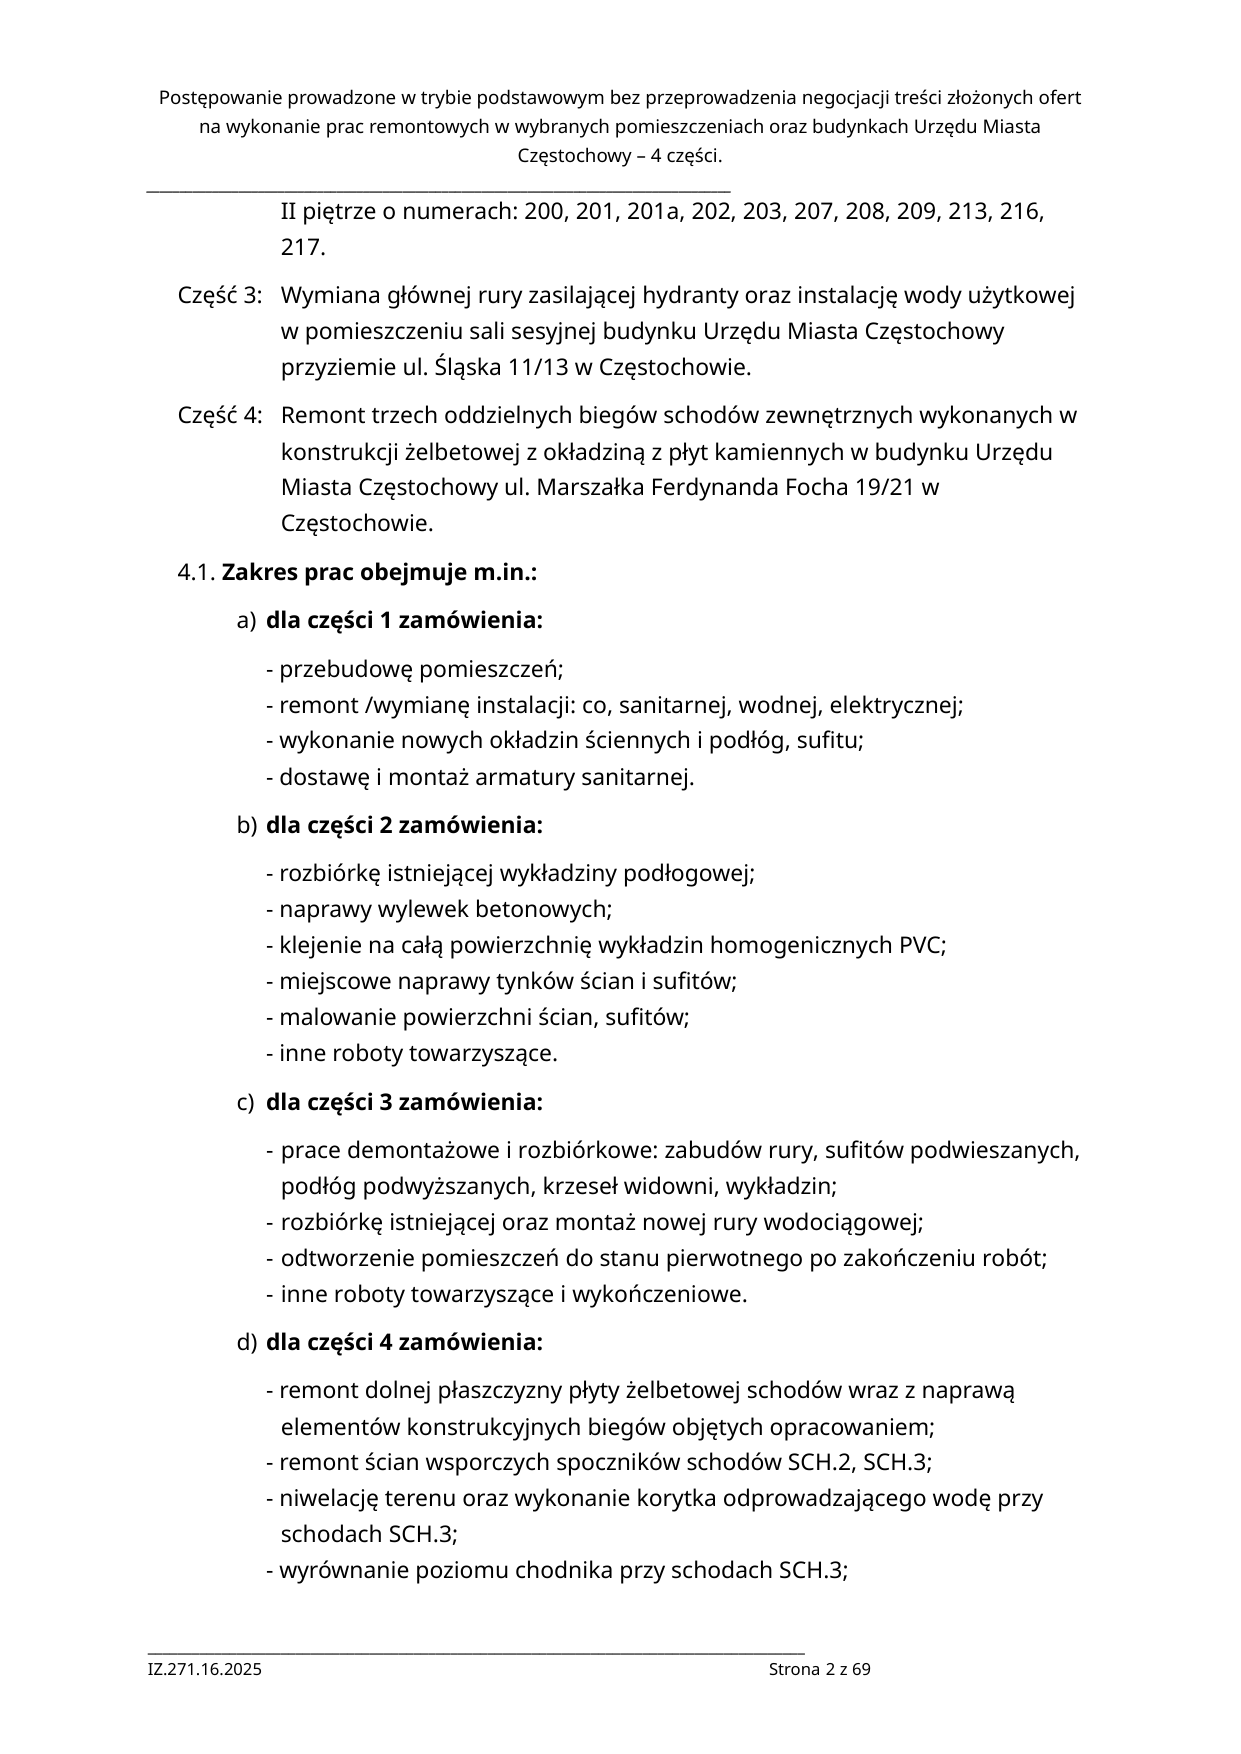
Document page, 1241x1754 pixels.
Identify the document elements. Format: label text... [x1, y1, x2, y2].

text a) dla części 1 zamówienia: [236, 604, 1092, 635]
text - wyrównanie poziomu chodnika przy schodach SCH.3; [266, 1554, 1092, 1585]
text - rozbiórkę istniejącej wykładziny podłogowej; [266, 857, 1092, 888]
text - inne roboty towarzyszące. [266, 1037, 1092, 1068]
text Część 4: Remont trzech oddzielnych biegów schodów zewnętrznych wykonanych w konstrukcji żelbetowej z okładziną z płyt kamiennych w budynku Urzędu Miasta Częstochowy ul. Marszałka Ferdynanda Focha 19/21 w Częstochowie. [177, 399, 1092, 538]
text d) dla części 4 zamówienia: [236, 1326, 1092, 1357]
text - prace demontażowe i rozbiórkowe: zabudów rury, sufitów podwieszanych, podłóg podwyższanych, krzeseł widowni, wykładzin; [266, 1134, 1092, 1201]
text 4.1. Zakres prac obejmuje m.in.: [177, 556, 1092, 587]
text - naprawy wylewek betonowych; [266, 893, 1092, 924]
text - remont ścian wsporczych spoczników schodów SCH.2, SCH.3; [266, 1446, 1092, 1478]
text - miejscowe naprawy tynków ścian i sufitów; [266, 965, 1092, 996]
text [177, 195, 1092, 262]
text - remont dolnej płaszczyzny płyty żelbetowej schodów wraz z naprawą elementów konstrukcyjnych biegów objętych opracowaniem; [266, 1374, 1092, 1442]
text - przebudowę pomieszczeń; [266, 653, 1092, 684]
text - odtworzenie pomieszczeń do stanu pierwotnego po zakończeniu robót; [266, 1242, 1092, 1273]
text - inne roboty towarzyszące i wykończeniowe. [266, 1278, 1092, 1309]
text - klejenie na całą powierzchnię wykładzin homogenicznych PVC; [266, 929, 1092, 960]
text - wykonanie nowych okładzin ściennych i podłóg, sufitu; [266, 724, 1092, 756]
text - niwelację terenu oraz wykonanie korytka odprowadzającego wodę przy schodach SCH.3; [266, 1482, 1092, 1549]
text b) dla części 2 zamówienia: [236, 809, 1092, 840]
text - rozbiórkę istniejącej oraz montaż nowej rury wodociągowej; [266, 1206, 1092, 1237]
text c) dla części 3 zamówienia: [236, 1085, 1092, 1117]
text - malowanie powierzchni ścian, sufitów; [266, 1001, 1092, 1032]
text Część 3: Wymiana głównej rury zasilającej hydranty oraz instalację wody użytkowej w pomieszczeniu sali sesyjnej budynku Urzędu Miasta Częstochowy przyziemie ul. Śląska 11/13 w Częstochowie. [177, 279, 1092, 382]
text - remont /wymianę instalacji: co, sanitarnej, wodnej, elektrycznej; [266, 688, 1092, 720]
text - dostawę i montaż armatury sanitarnej. [266, 760, 1092, 792]
